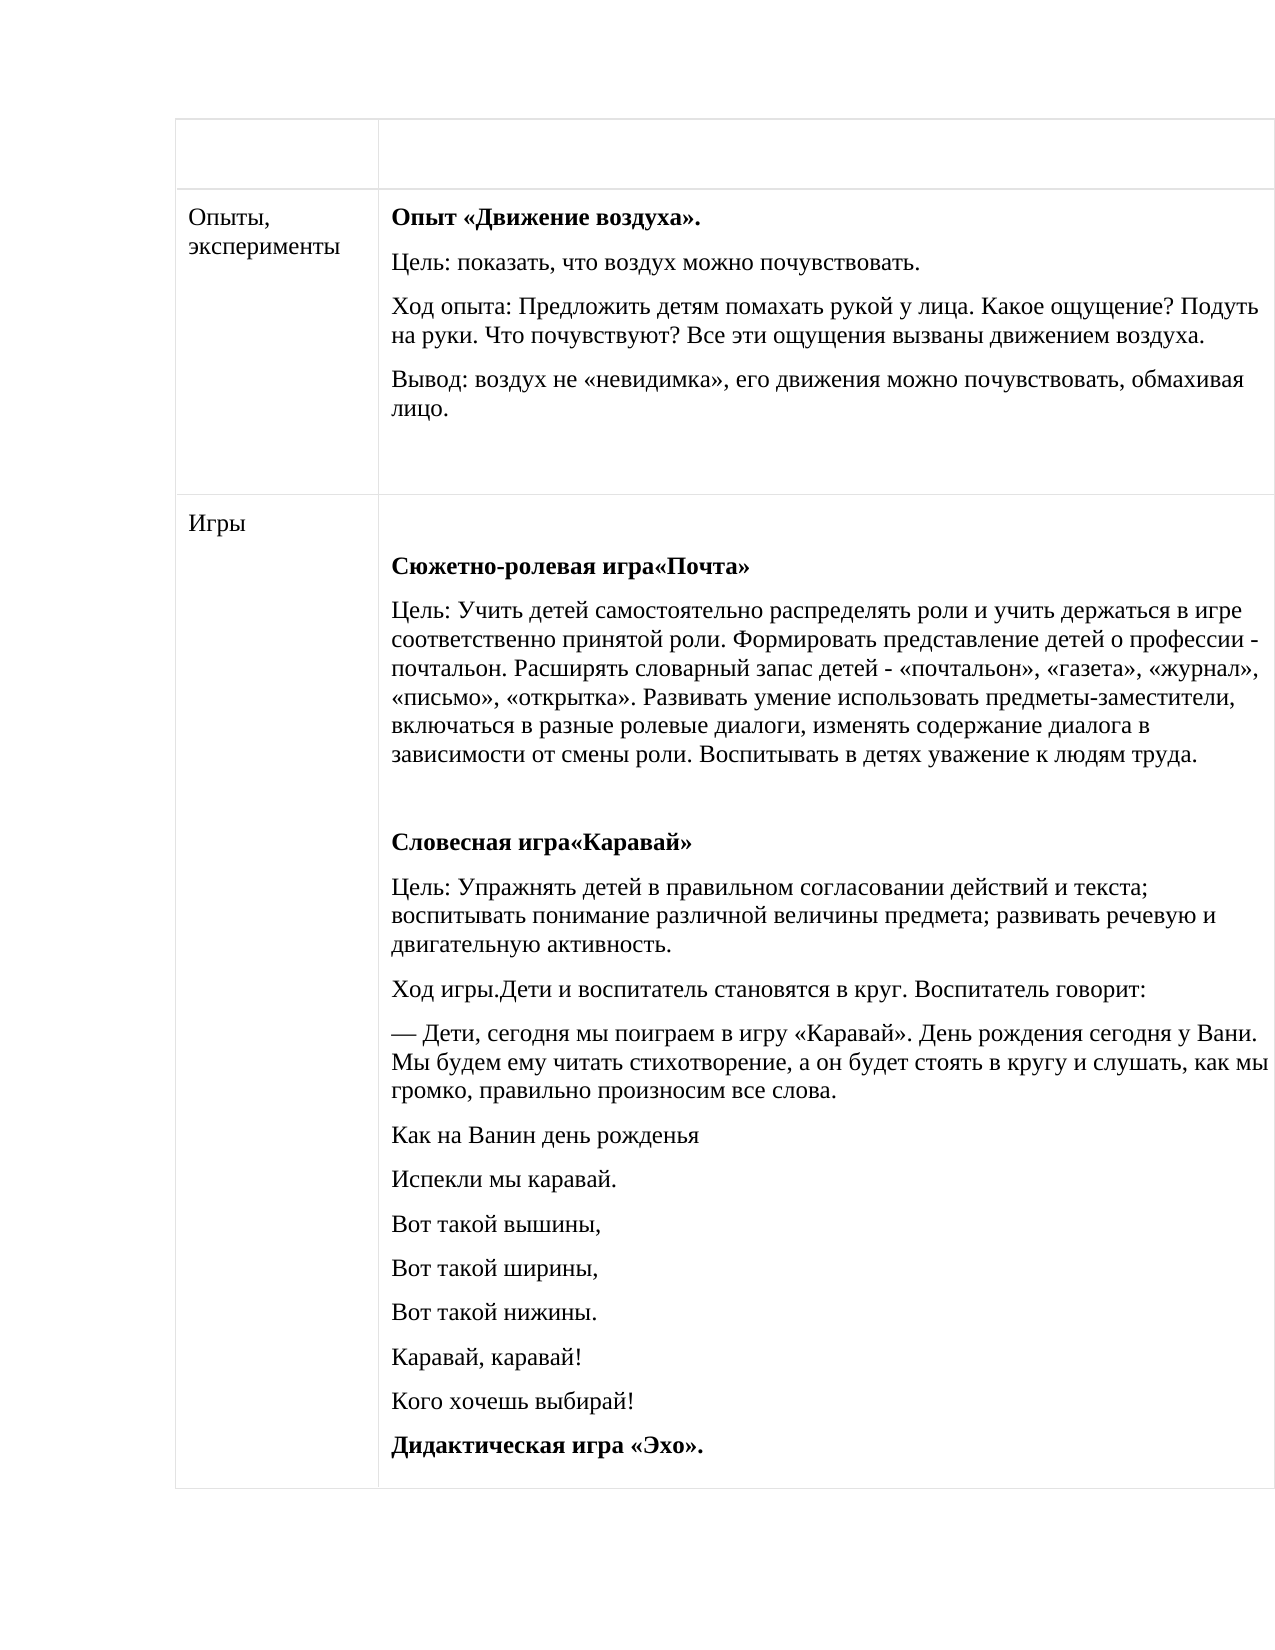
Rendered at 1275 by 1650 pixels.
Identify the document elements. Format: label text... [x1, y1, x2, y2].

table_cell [379, 120, 1274, 188]
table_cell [379, 495, 1274, 1487]
table_cell Опыт «Движение воздуха». Цель: показать, что воздух можно почувствовать. Ход опыта: Предложить детям помахать рукой у лица. Какое ощущение? Подуть на руки. Что почувствуют? Все эти ощущения вызваны движением воздуха. Вывод: воздух не «невидимка», его движения можно почувствовать, обмахивая лицо. [379, 190, 1274, 493]
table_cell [176, 120, 378, 188]
table_cell Игры [176, 495, 378, 1487]
table_cell Опыты, эксперименты [176, 189, 378, 493]
